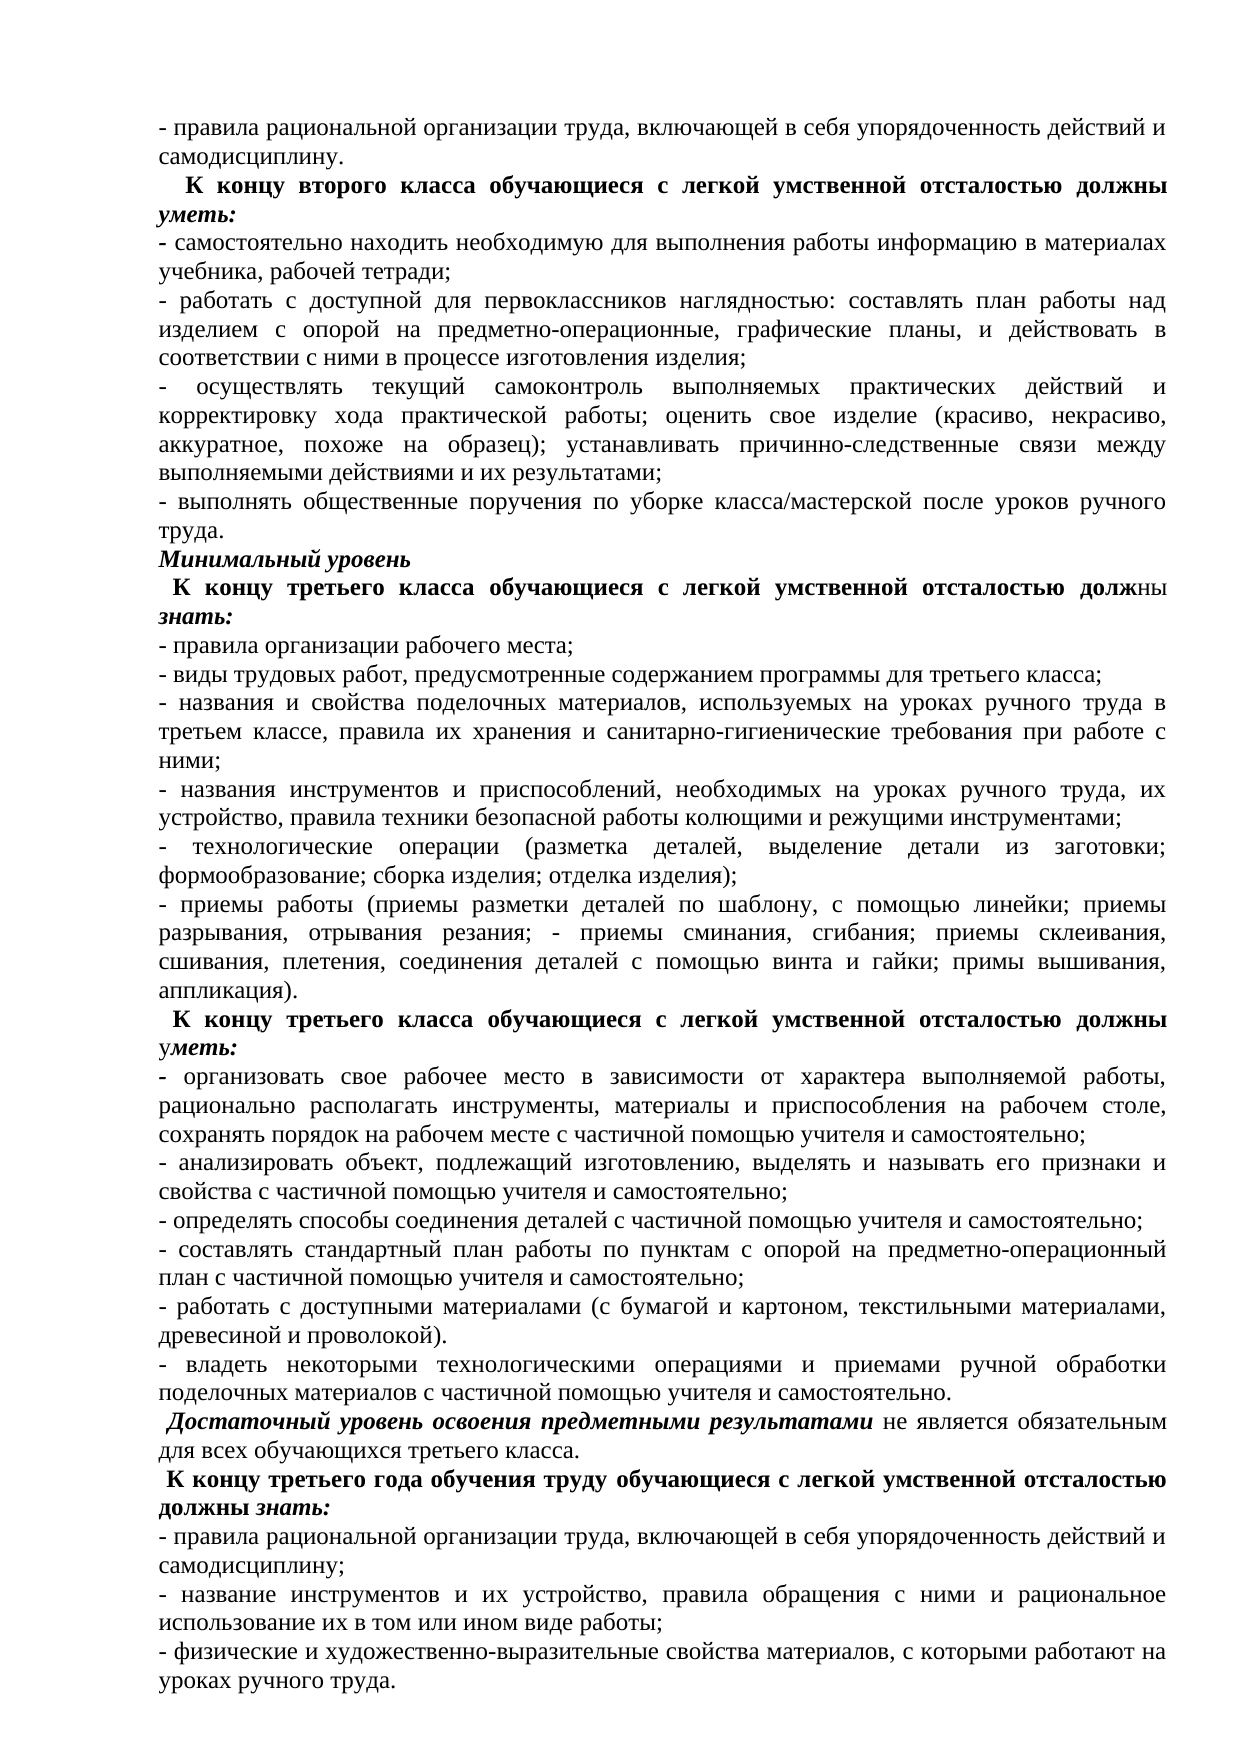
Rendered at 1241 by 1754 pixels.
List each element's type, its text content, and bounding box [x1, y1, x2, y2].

text - владеть некоторыми технологическими операциями и приемами ручной обработки поделочных материалов с частичной помощью учителя и самостоятельно. [158, 1349, 1167, 1406]
text - анализировать объект, подлежащий изготовлению, выделять и называть его признаки и свойства с частичной помощью учителя и самостоятельно; [158, 1147, 1167, 1205]
text - осуществлять текущий самоконтроль выполняемых практических действий и корректировку хода практической работы; оценить свое изделие (красиво, некрасиво, аккуратное, похоже на образец); устанавливать причинно-следственные связи между выполняемыми действиями и их результатами; [158, 371, 1167, 486]
text - название инструментов и их устройство, правила обращения с ними и рациональное использование их в том или ином виде работы; [158, 1579, 1167, 1636]
text - организовать свое рабочее место в зависимости от характера выполняемой работы, рационально располагать инструменты, материалы и приспособления на рабочем столе, сохранять порядок на рабочем месте с частичной помощью учителя и самостоятельно; [158, 1061, 1167, 1147]
text - технологические операции (разметка деталей, выделение детали из заготовки; формообразование; сборка изделия; отделка изделия); [158, 831, 1167, 889]
text - определять способы соединения деталей с частичной помощью учителя и самостоятельно; [158, 1205, 1167, 1234]
text - самостоятельно находить необходимую для выполнения работы информацию в материалах учебника, рабочей тетради; [158, 227, 1167, 285]
text - физические и художественно-выразительные свойства материалов, с которыми работают на уроках ручного труда. [158, 1636, 1167, 1694]
text - выполнять общественные поручения по уборке класса/мастерской после уроков ручного труда. [158, 486, 1167, 544]
text - названия инструментов и приспособлений, необходимых на уроках ручного труда, их устройство, правила техники безопасной работы колющими и режущими инструментами; [158, 774, 1167, 831]
text - правила организации рабочего места; [158, 630, 1167, 659]
text - правила рациональной организации труда, включающей в себя упорядоченность действий и самодисциплину. [158, 112, 1167, 170]
text - виды трудовых работ, предусмотренные содержанием программы для третьего класса; [158, 659, 1167, 687]
text - работать с доступными материалами (с бумагой и картоном, текстильными материалами, древесиной и проволокой). [158, 1291, 1167, 1349]
text - названия и свойства поделочных материалов, используемых на уроках ручного труда в третьем классе, правила их хранения и санитарно-гигиенические требования при работе с ними; [158, 687, 1167, 774]
text К концу второго класса обучающиеся с легкой умственной отсталостью должны уметь: [158, 170, 1167, 227]
text К концу третьего года обучения труду обучающиеся с легкой умственной отсталостью должны знать: [158, 1464, 1167, 1521]
text Достаточный уровень освоения предметными результатами не является обязательным для всех обучающихся третьего класса. [158, 1406, 1167, 1464]
text К концу третьего класса обучающиеся с легкой умственной отсталостью должны знать: [158, 572, 1167, 630]
text Минимальный уровень [158, 544, 1167, 572]
text - правила рациональной организации труда, включающей в себя упорядоченность действий и самодисциплину; [158, 1521, 1167, 1579]
text - приемы работы (приемы разметки деталей по шаблону, с помощью линейки; приемы разрывания, отрывания резания; - приемы сминания, сгибания; приемы склеивания, сшивания, плетения, соединения деталей с помощью винта и гайки; примы вышивания, аппликация). [158, 889, 1167, 1004]
text - работать с доступной для первоклассников наглядностью: составлять план работы над изделием с опорой на предметно-операционные, графические планы, и действовать в соответствии с ними в процессе изготовления изделия; [158, 285, 1167, 371]
text К концу третьего класса обучающиеся с легкой умственной отсталостью должны уметь: [158, 1004, 1167, 1061]
text - составлять стандартный план работы по пунктам с опорой на предметно-операционный план с частичной помощью учителя и самостоятельно; [158, 1234, 1167, 1291]
